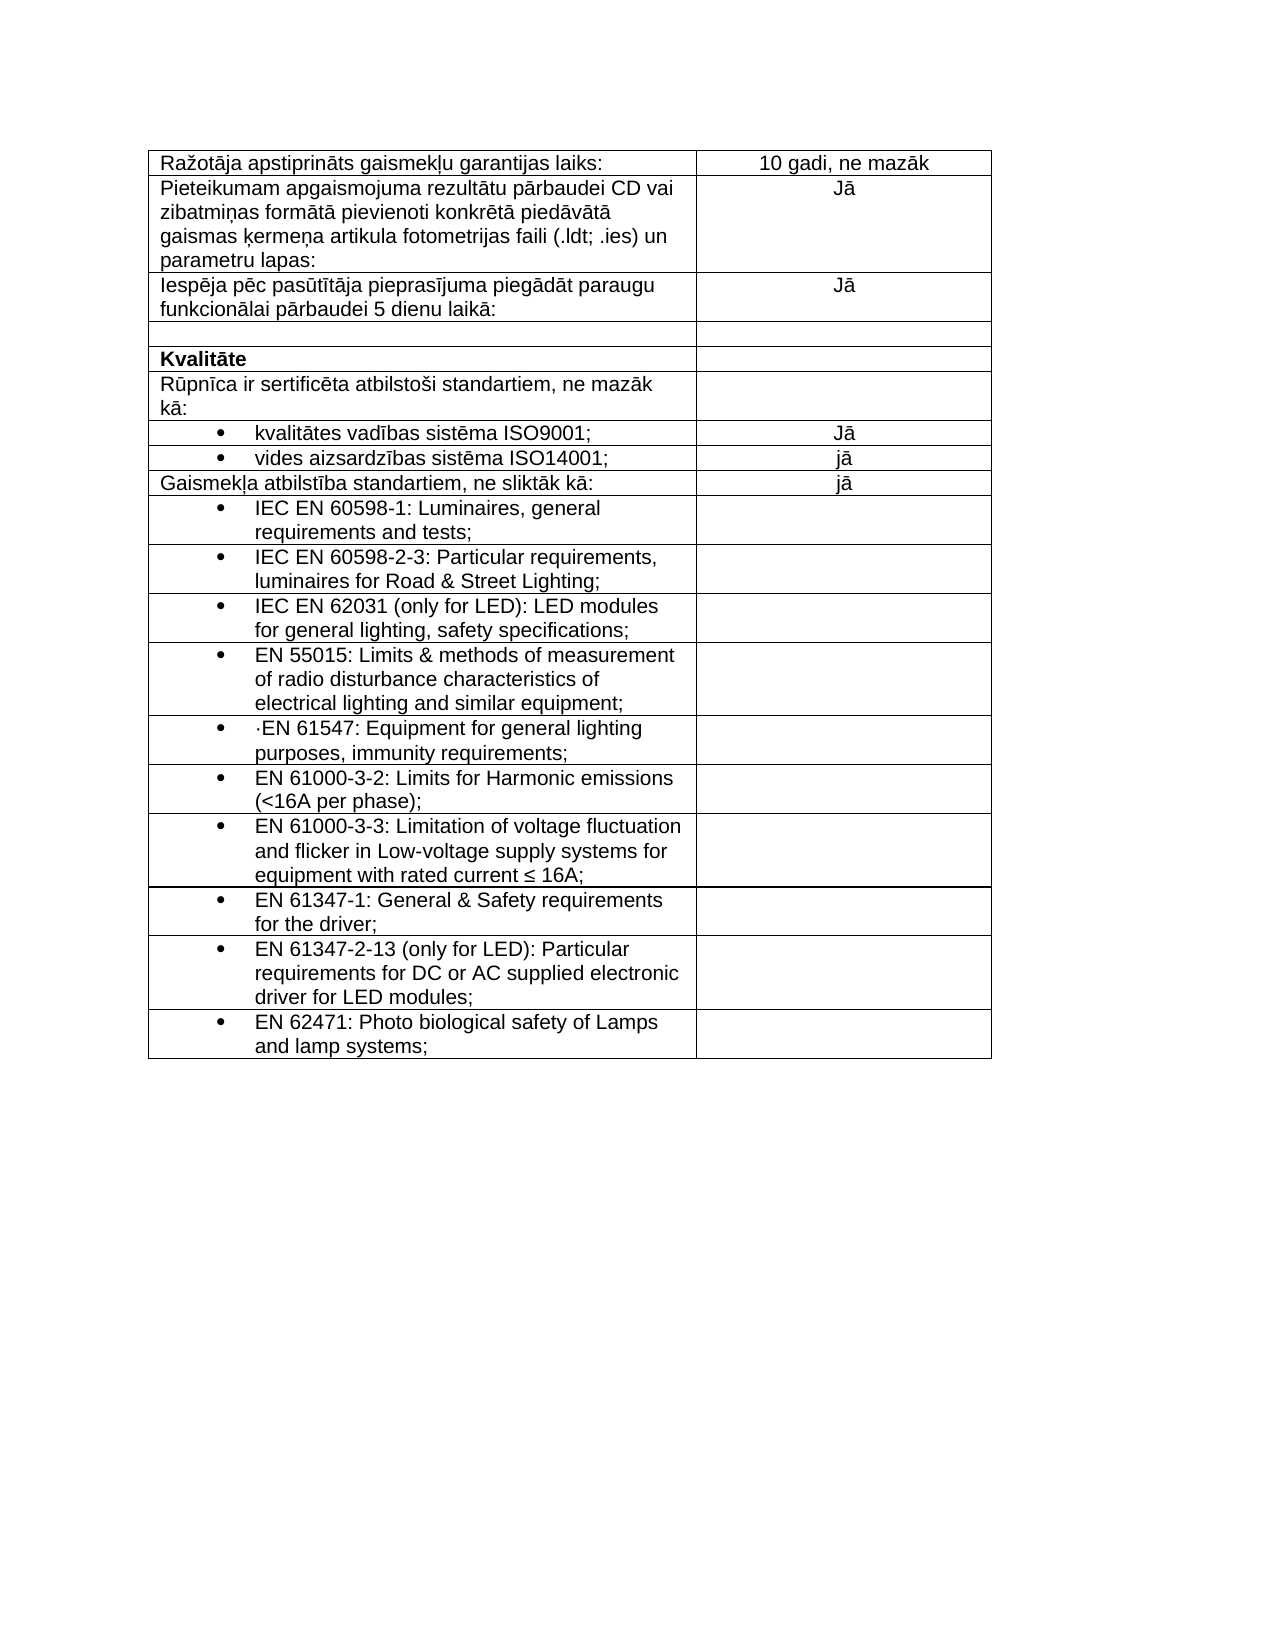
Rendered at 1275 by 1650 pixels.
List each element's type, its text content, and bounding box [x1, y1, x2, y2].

table_cell Ražotāja apstiprināts gaismekļu garantijas laiks: [149, 151, 696, 175]
table_cell [697, 322, 991, 346]
table_cell EN 55015: Limits & methods of measurement of radio disturbance characteristics of electrical lighting and similar equipment; [149, 643, 696, 715]
table_cell [697, 1010, 991, 1057]
table_cell Rūpnīca ir sertificēta atbilstoši standartiem, ne mazāk kā: [149, 372, 696, 420]
table_cell EN 61347-1: General & Safety requirements for the driver; [149, 888, 696, 935]
table_cell [149, 322, 696, 346]
table_cell kvalitātes vadības sistēma ISO9001; [149, 421, 696, 445]
table_cell [697, 372, 991, 420]
table_cell [697, 888, 991, 935]
table_cell Gaismekļa atbilstība standartiem, ne sliktāk kā: [149, 471, 696, 495]
table_cell ·EN 61547: Equipment for general lighting purposes, immunity requirements; [149, 716, 696, 764]
table_cell [697, 814, 991, 886]
table_cell EN 61347-2-13 (only for LED): Particular requirements for DC or AC supplied electronic driver for LED modules; [149, 936, 696, 1008]
table_cell [697, 347, 991, 371]
table_cell 10 gadi, ne mazāk [697, 151, 991, 175]
table_cell [697, 716, 991, 764]
table_cell [697, 545, 991, 593]
table_cell EN 62471: Photo biological safety of Lamps and lamp systems; [149, 1010, 696, 1057]
table_cell IEC EN 60598-1: Luminaires, general requirements and tests; [149, 496, 696, 544]
table_cell Jā [697, 273, 991, 321]
table_cell IEC EN 60598-2-3: Particular requirements, luminaires for Road & Street Lighting; [149, 545, 696, 593]
table_cell [697, 643, 991, 715]
table_cell Iespēja pēc pasūtītāja pieprasījuma piegādāt paraugu funkcionālai pārbaudei 5 dienu laikā: [149, 273, 696, 321]
table_cell EN 61000-3-3: Limitation of voltage fluctuation and flicker in Low-voltage supply systems for equipment with rated current ≤ 16A; [149, 814, 696, 886]
table_cell Kvalitāte [149, 347, 696, 371]
table_cell [697, 936, 991, 1008]
table_cell [697, 765, 991, 813]
table_cell jā [697, 446, 991, 470]
table_cell EN 61000-3-2: Limits for Harmonic emissions (<16A per phase); [149, 765, 696, 813]
table_cell Jā [697, 421, 991, 445]
table_cell vides aizsardzības sistēma ISO14001; [149, 446, 696, 470]
table_cell [697, 594, 991, 642]
table_cell Pieteikumam apgaismojuma rezultātu pārbaudei CD vai zibatmiņas formātā pievienoti konkrētā piedāvātā gaismas ķermeņa artikula fotometrijas faili (.ldt; .ies) un parametru lapas: [149, 176, 696, 272]
table_cell Jā [697, 176, 991, 272]
table_cell IEC EN 62031 (only for LED): LED modules for general lighting, safety specifications; [149, 594, 696, 642]
table_cell jā [697, 471, 991, 495]
table_cell [697, 496, 991, 544]
